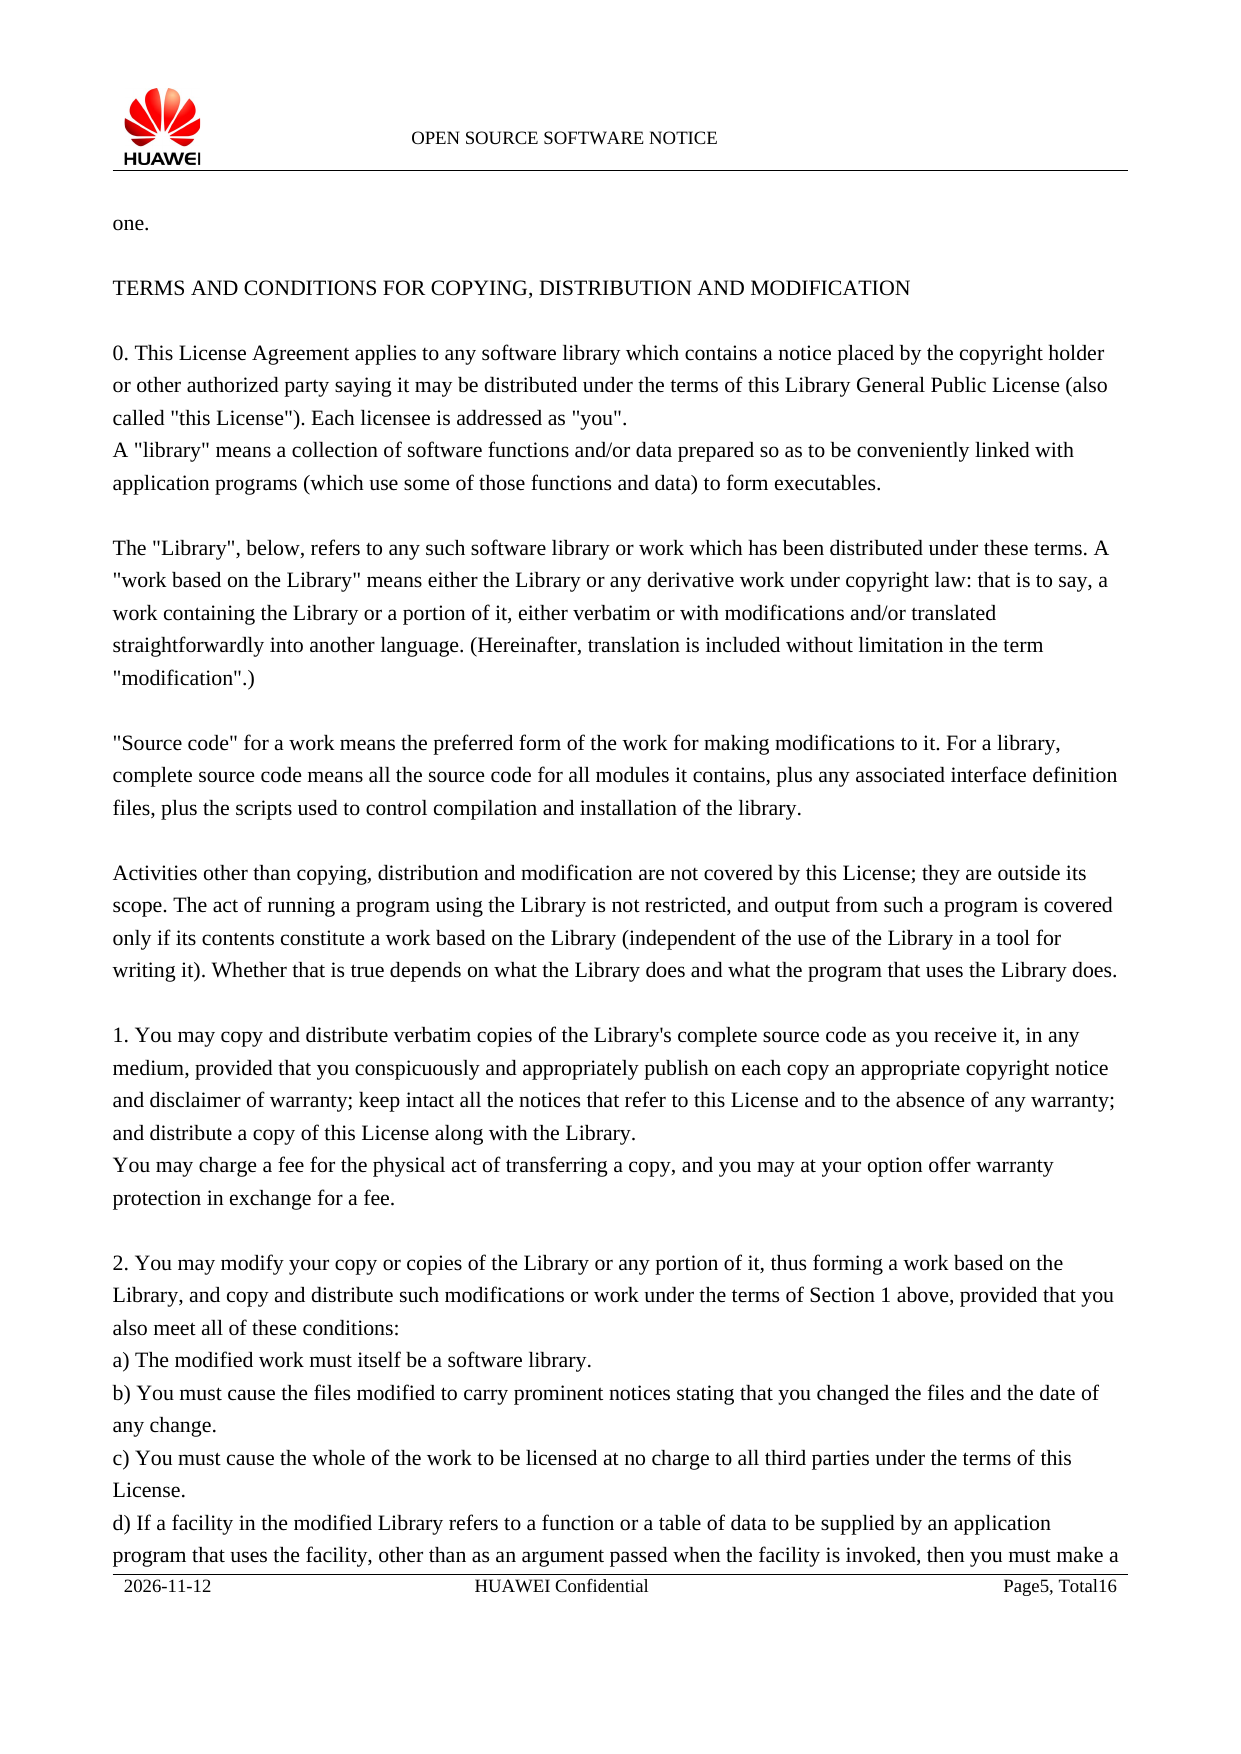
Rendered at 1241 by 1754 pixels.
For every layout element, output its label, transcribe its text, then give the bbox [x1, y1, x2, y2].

picture [124, 88, 201, 165]
